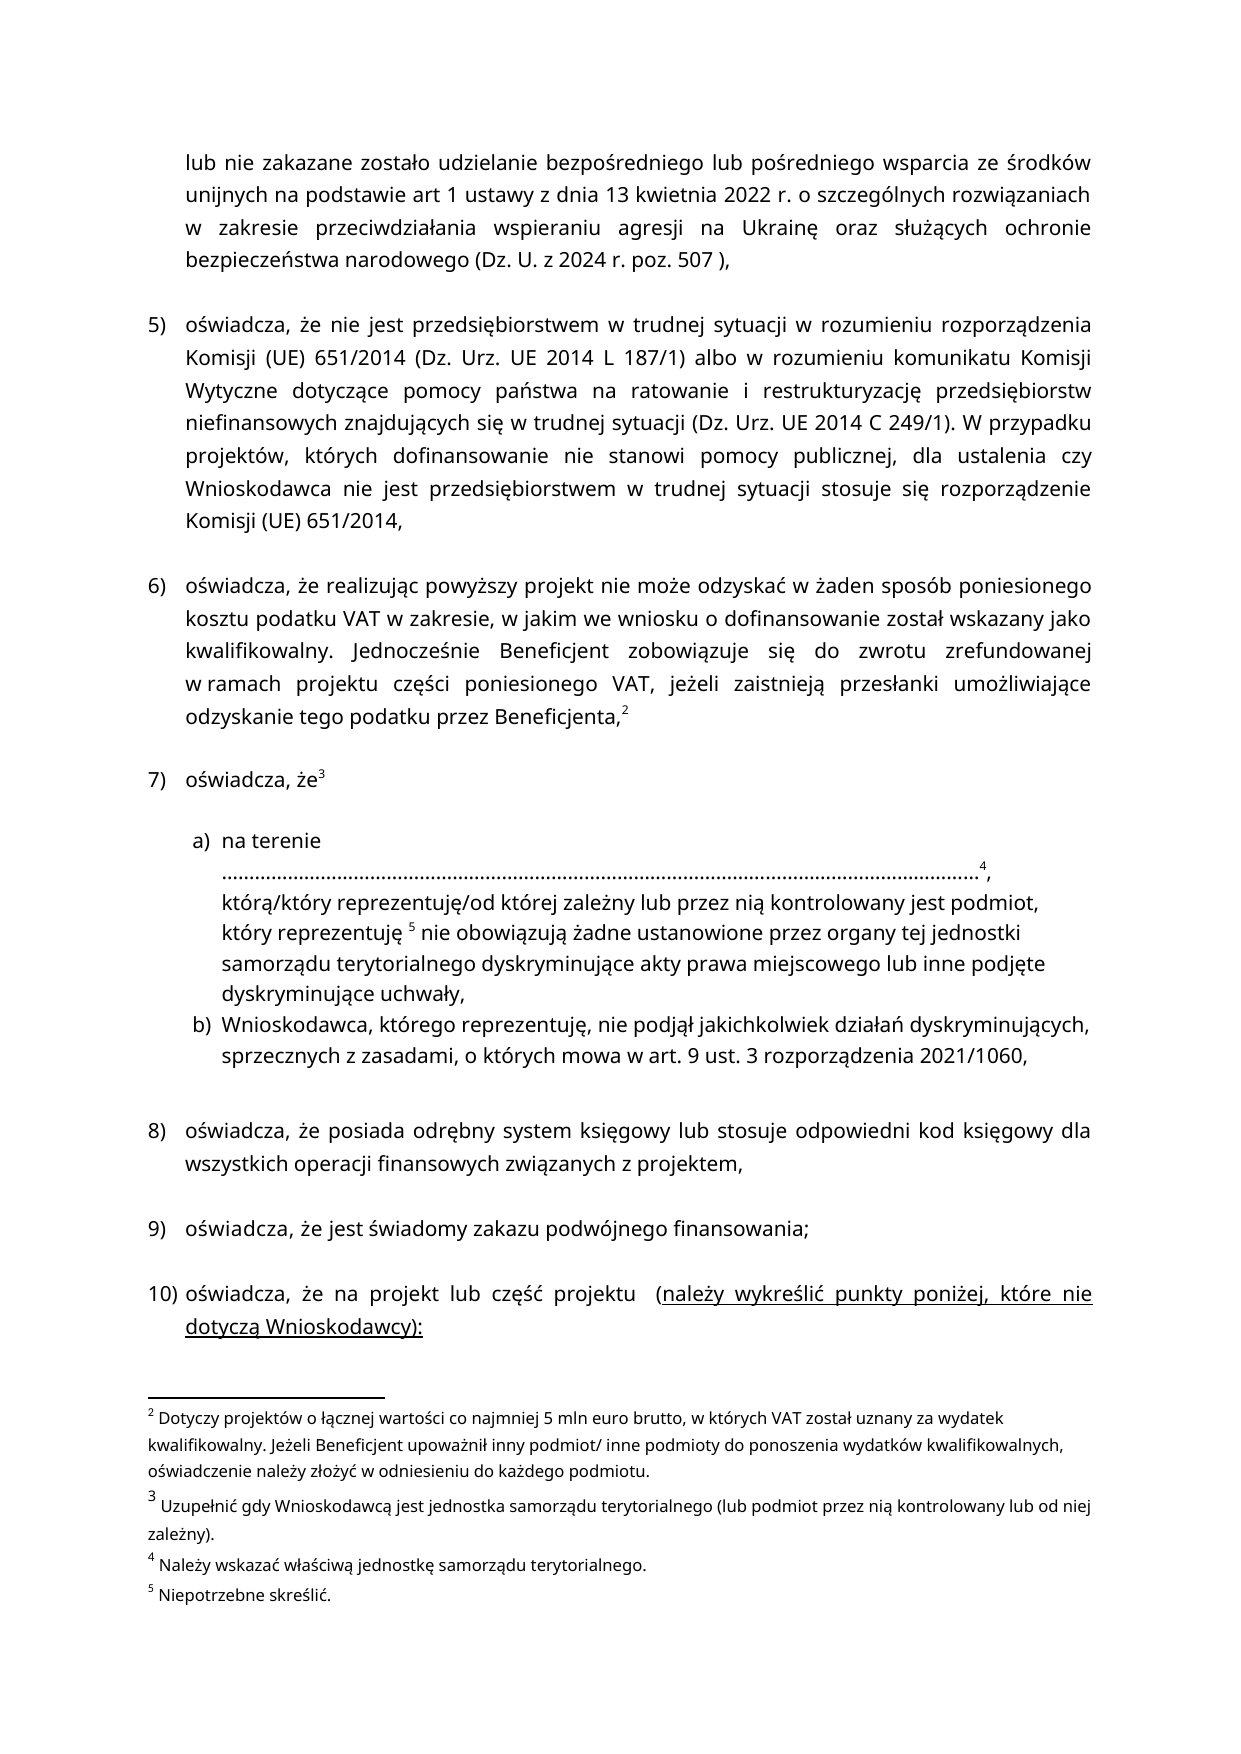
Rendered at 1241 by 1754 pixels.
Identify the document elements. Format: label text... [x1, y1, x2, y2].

list oświadcza, że jest świadomy zakazu podwójnego finansowania; [148, 1214, 1093, 1243]
list Wnioskodawca, którego reprezentuję, nie podjął jakichkolwiek działań dyskryminujących, sprzecznych z zasadami, o których mowa w art. 9 ust. 3 rozporządzenia 2021/1060, [192, 1010, 1093, 1069]
list oświadcza, że [148, 765, 1093, 793]
list lub nie zakazane zostało udzielanie bezpośredniego lub pośredniego wsparcia ze środków unijnych na podstawie art 1 ustawy z dnia 13 kwietnia 2022 r. o szczególnych rozwiązaniach w zakresie przeciwdziałania wspieraniu agresji na Ukrainę oraz służących ochronie bezpieczeństwa narodowego (Dz. U. z 2024 r. poz. 507 ), [185, 148, 1093, 274]
list oświadcza, że nie jest przedsiębiorstwem w trudnej sytuacji w rozumieniu rozporządzenia Komisji (UE) 651/2014 (Dz. Urz. UE 2014 L 187/1) albo w rozumieniu komunikatu Komisji Wytyczne dotyczące pomocy państwa na ratowanie i restrukturyzację przedsiębiorstw niefinansowych znajdujących się w trudnej sytuacji (Dz. Urz. UE 2014 C 249/1). W przypadku projektów, których dofinansowanie nie stanowi pomocy publicznej, dla ustalenia czy Wnioskodawca nie jest przedsiębiorstwem w trudnej sytuacji stosuje się rozporządzenie Komisji (UE) 651/2014, [148, 311, 1093, 535]
list oświadcza, że posiada odrębny system księgowy lub stosuje odpowiedni kod księgowy dla wszystkich operacji finansowych związanych z projektem, [148, 1116, 1093, 1177]
list oświadcza, że realizując powyższy projekt nie może odzyskać w żaden sposób poniesionego kosztu podatku VAT w zakresie, w jakim we wniosku o dofinansowanie został wskazany jako kwalifikowalny. Jednocześnie Beneficjent zobowiązuje się do zwrotu zrefundowanej w ramach projektu części poniesionego VAT, jeżeli zaistnieją przesłanki umożliwiające odzyskanie tego podatku przez Beneficjenta, [148, 571, 1093, 730]
list oświadcza, że na projekt lub część projektu (należy wykreślić punkty poniżej, które nie dotyczą Wnioskodawcy): [148, 1279, 1093, 1341]
list na terenie …………………………………………………………………………………………………………………………, którą/który reprezentuję/od której zależny lub przez nią kontrolowany jest podmiot, który reprezentuję nie obowiązują żadne ustanowione przez organy tej jednostki samorządu terytorialnego dyskryminujące akty prawa miejscowego lub inne podjęte dyskryminujące uchwały, [192, 826, 1093, 1008]
